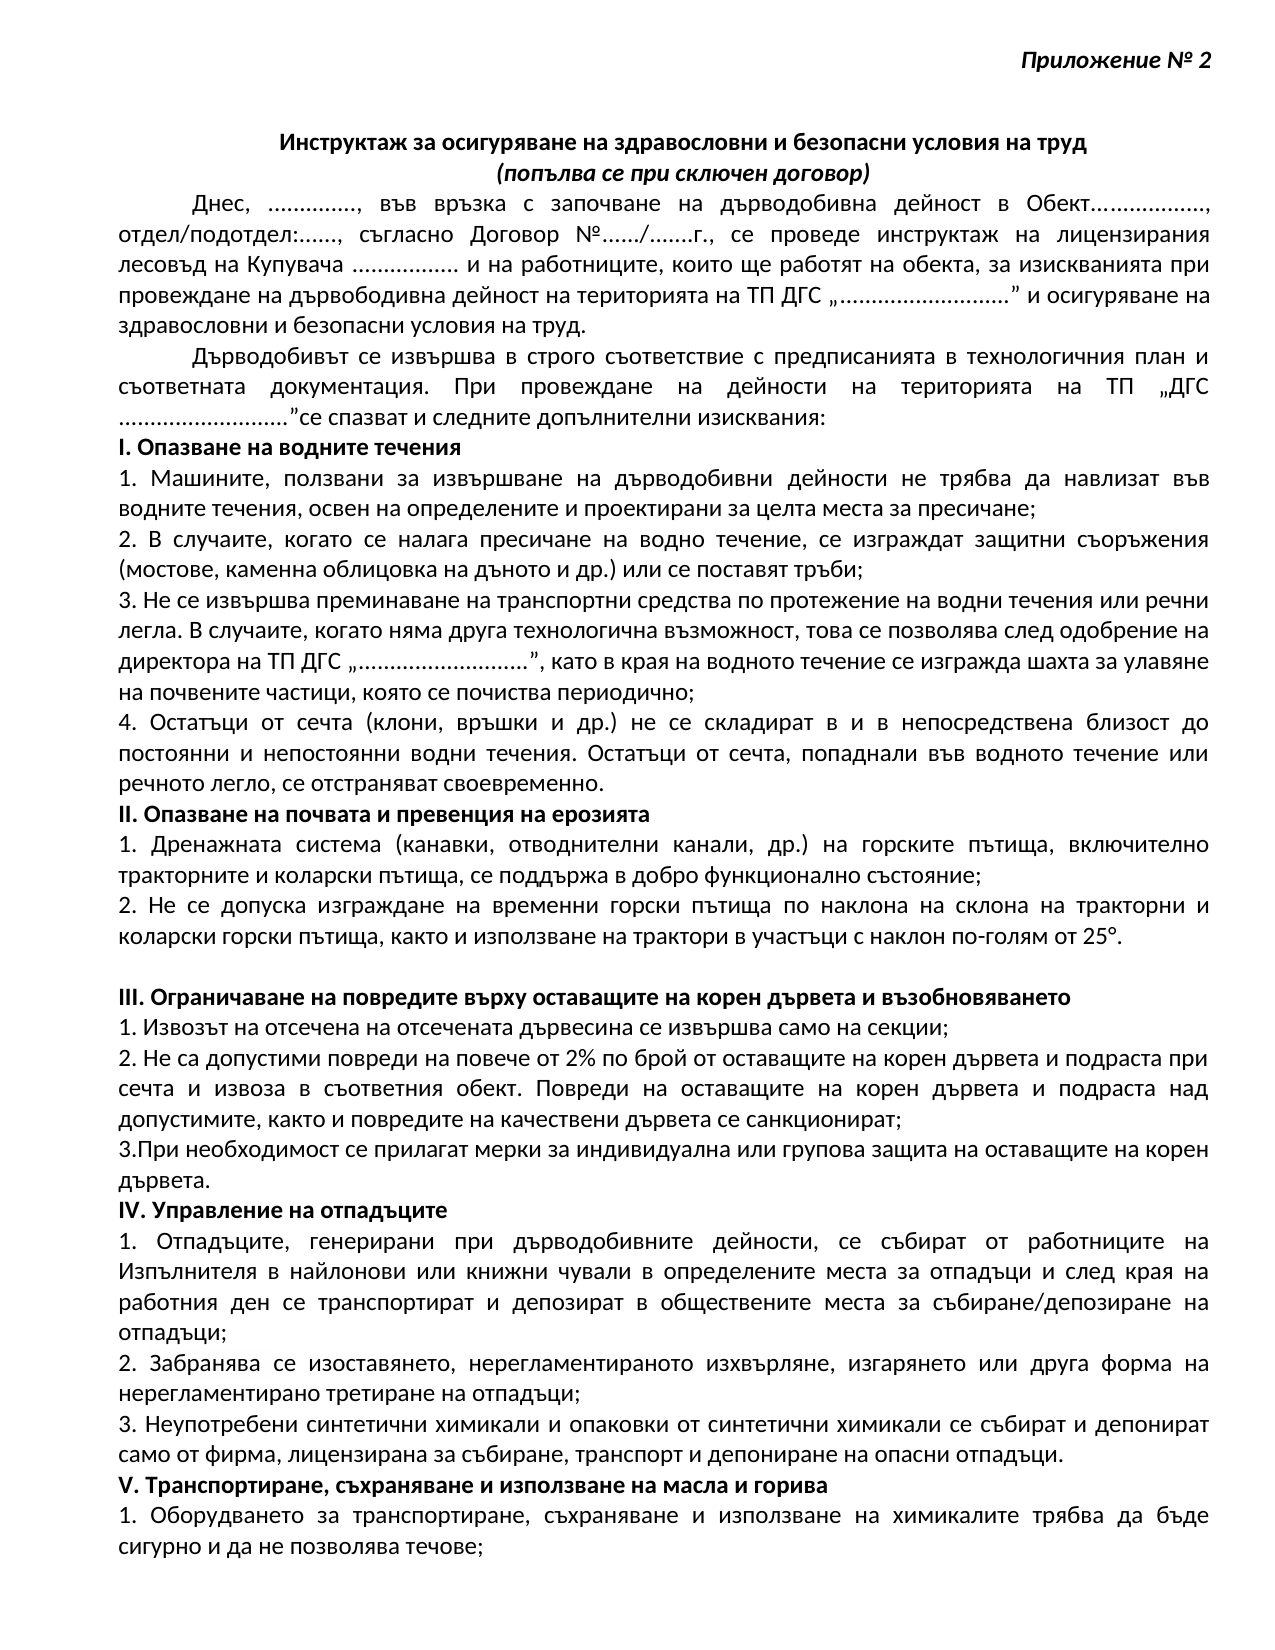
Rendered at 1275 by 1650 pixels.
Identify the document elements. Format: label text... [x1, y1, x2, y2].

text 1. Извозът на отсечена на отсечената дървесина се извършва само на секции; [118, 1011, 1211, 1042]
text 1. Отпадъците, генерирани при дърводобивните дейности, се събират от работниците на Изпълнителя в найлонови или книжни чували в определените места за отпадъци и след края на работния ден се транспортират и депозират в обществените места за събиране/депозиране на отпадъци; [118, 1225, 1211, 1347]
text IV. Управление на отпадъците [118, 1194, 1211, 1225]
text 1. Дренажната система (канавки, отводнителни канали, др.) на горските пътища, включително тракторните и коларски пътища, се поддържа в добро функционално състояние; [118, 828, 1211, 889]
text 2. Не се допуска изграждане на временни горски пътища по наклона на склона на тракторни и коларски горски пътища, както и използване на трактори в участъци с наклон по-голям от 25°. [118, 889, 1211, 950]
text Днес, .............., във връзка с започване на дърводобивна дейност в Обект.................., отдел/подотдел:......, съгласно Договор №....../.......г., се проведе инструктаж на лицензирания лесовъд на Купувача ................. и на работниците, които ще работят на обекта, за изискванията при провеждане на дървободивна дейност на територията на ТП ДГС „...........................” и осигуряване на здравословни и безопасни условия на труд. [118, 187, 1211, 340]
text 4. Остатъци от сечта (клони, връшки и др.) не се складират в и в непосредствена близост до постоянни и непостоянни водни течения. Остатъци от сечта, попаднали във водното течение или речното легло, се отстраняват своевременно. [118, 706, 1211, 798]
text (попълва се при сключен договор) [118, 157, 1211, 187]
text 2. В случаите, когато се налага пресичане на водно течение, се изграждат защитни съоръжения (мостове, каменна облицовка на дъното и др.) или се поставят тръби; [118, 523, 1211, 584]
text Приложение № 2 [118, 44, 1211, 75]
text Дърводобивът се извършва в строго съответствие с предписанията в технологичния план и съответната документация. При провеждане на дейности на територията на ТП „ДГС ...........................”се спазват и следните допълнителни изисквания: [118, 340, 1211, 431]
text 3.При необходимост се прилагат мерки за индивидуална или групова защита на оставащите на корен дървета. [118, 1133, 1211, 1194]
text 2. Не са допустими повреди на повече от 2% по брой от оставащите на корен дървета и подраста при сечта и извоза в съответния обект. Повреди на оставащите на корен дървета и подраста над допустимите, както и повредите на качествени дървета се санкционират; [118, 1042, 1211, 1133]
text 2. Забранява се изоставянето, нерегламентираното изхвърляне, изгарянето или друга форма на нерегламентирано третиране на отпадъци; [118, 1347, 1211, 1408]
text 1. Машините, ползвани за извършване на дърводобивни дейности не трябва да навлизат във водните течения, освен на определените и проектирани за целта места за пресичане; [118, 462, 1211, 523]
text 3. Не се извършва преминаване на транспортни средства по протежение на водни течения или речни легла. В случаите, когато няма друга технологична възможност, това се позволява след одобрение на директора на ТП ДГС „...........................”, като в края на водното течение се изгражда шахта за улавяне на почвените частици, която се почиства периодично; [118, 584, 1211, 706]
text 3. Неупотребени синтетични химикали и опаковки от синтетични химикали се събират и депонират само от фирма, лицензирана за събиране, транспорт и депониране на опасни отпадъци. [118, 1408, 1211, 1469]
text I. Опазване на водните течения [118, 431, 1211, 462]
text II. Опазване на почвата и превенция на ерозията [118, 798, 1211, 828]
text 1. Оборудването за транспортиране, съхраняване и използване на химикалите трябва да бъде сигурно и да не позволява течове; [118, 1500, 1211, 1561]
text V. Транспортиране, съхраняване и използване на масла и горива [118, 1469, 1211, 1500]
text III. Ограничаване на повредите върху оставащите на корен дървета и възобновяването [118, 981, 1211, 1011]
text Инструктаж за осигуряване на здравословни и безопасни условия на труд [118, 126, 1211, 157]
